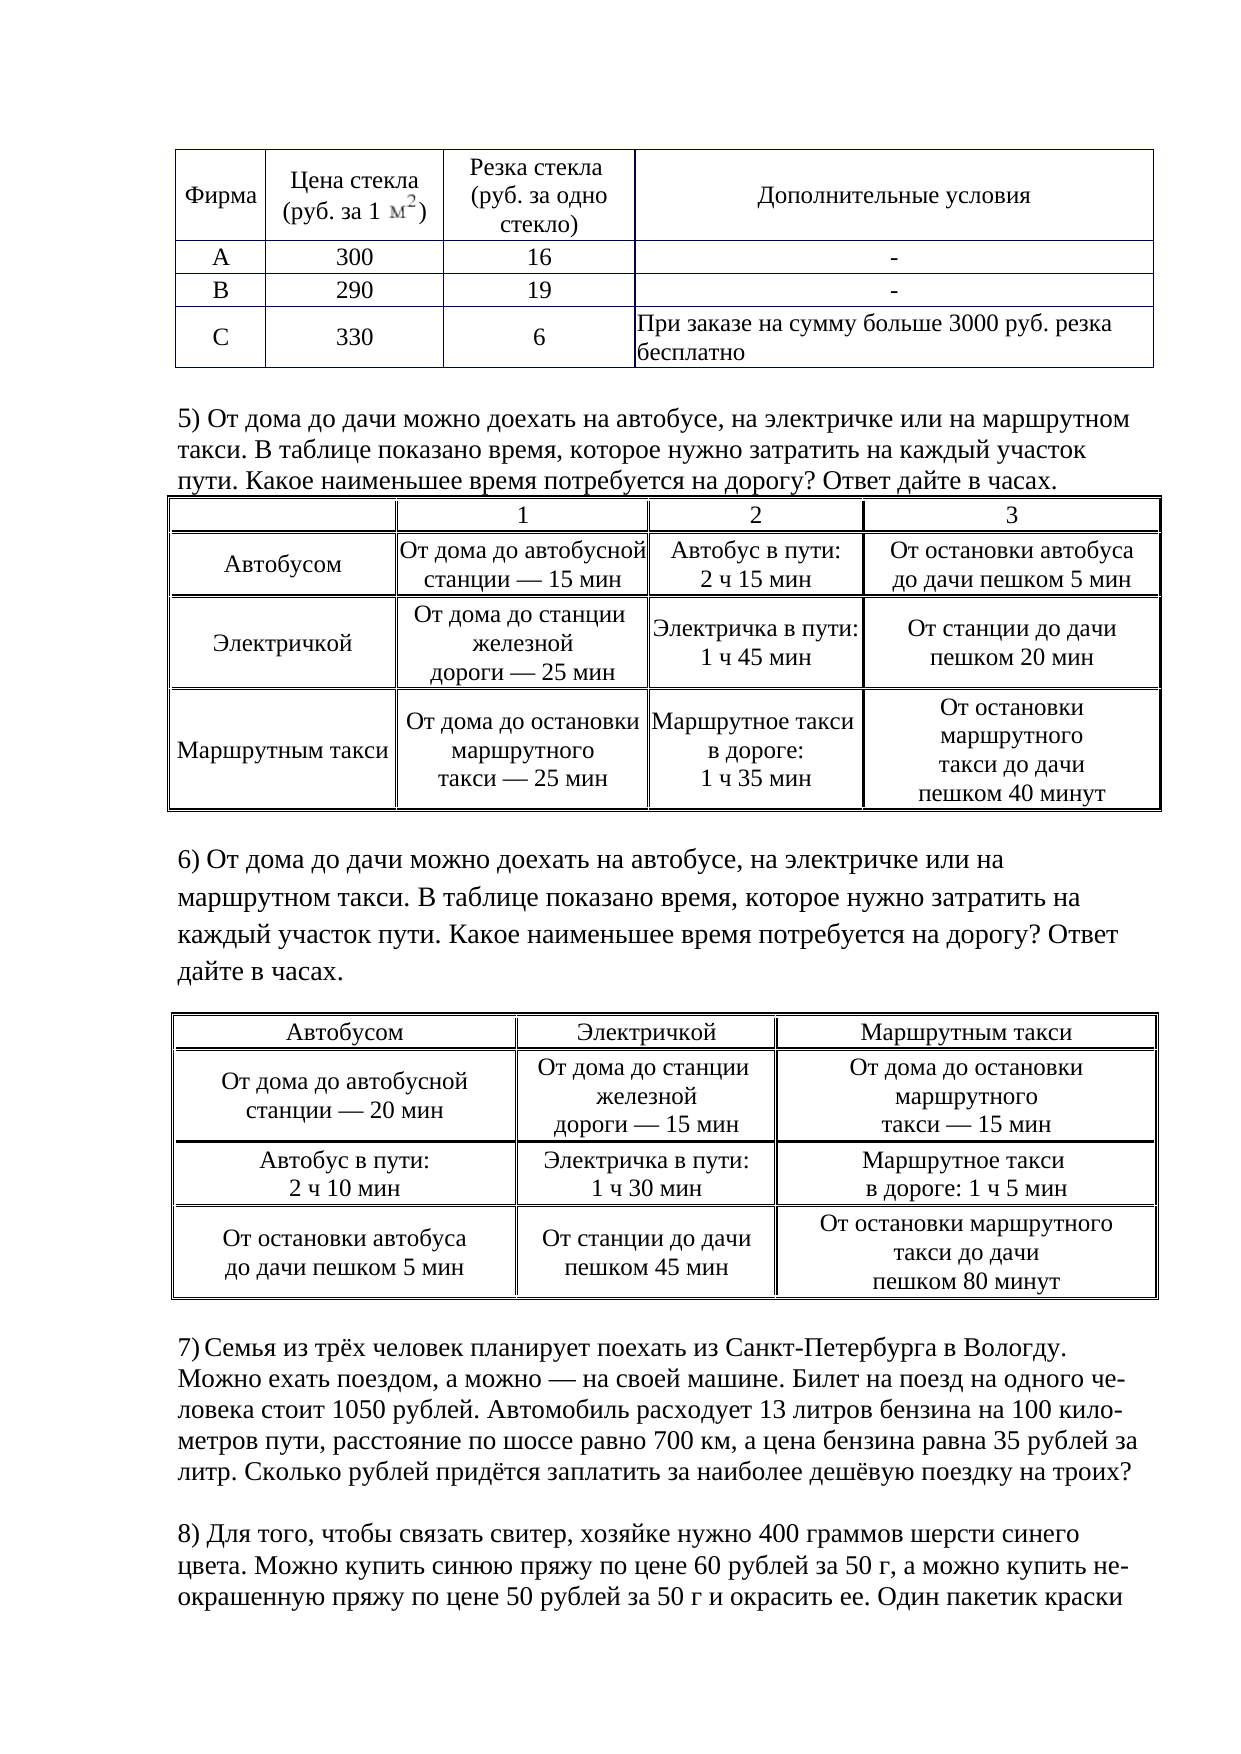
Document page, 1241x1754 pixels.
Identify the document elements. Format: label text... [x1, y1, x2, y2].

table_cell От дома до станции железной дороги — 25 мин [398, 598, 647, 687]
table_cell От дома до автобусной станции — 20 мин [174, 1047, 515, 1140]
text 5) От дома до дачи можно доехать на автобусе, на электричке или на маршрутном такси. В таблице показано время, которое нужно затратить на каждый участок пути. Какое наименьшее время потребуется на дорогу? Ответ дайте в часах. [177, 401, 1152, 495]
table_cell A [176, 241, 265, 273]
table_header 2 [649, 497, 863, 530]
table_cell Электричка в пути: 1 ч 45 мин [650, 598, 862, 687]
picture [386, 193, 419, 220]
table_header Дополнительные условия [636, 150, 1153, 240]
table_header [170, 499, 397, 530]
table_cell Автобус в пути: 2 ч 15 мин [650, 534, 862, 594]
text 6) От дома до дачи можно доехать на автобусе, на электричке или на маршрутном такси. В таблице показано время, которое нужно затратить на каждый участок пути. Какое наименьшее время потребуется на дорогу? Ответ дайте в часах. [177, 843, 1152, 987]
table_cell От дома до остановки маршрутного такси — 15 мин [778, 1047, 1156, 1140]
table_cell 290 [266, 274, 443, 306]
table_cell 300 [266, 241, 443, 273]
table_cell Автобусом [170, 530, 395, 594]
table_cell - [636, 241, 1153, 273]
table_header Маршрутным такси [776, 1016, 1155, 1047]
table_cell Электричка в пути: 1 ч 30 мин [518, 1143, 774, 1204]
table_cell От остановки маршрутного такси до дачи пешком 40 минут [863, 687, 1161, 808]
table_cell Маршрутным такси [168, 687, 397, 808]
table_cell Маршрутное такси в дороге: 1 ч 5 мин [778, 1140, 1155, 1204]
table_cell От остановки автобуса до дачи пешком 5 мин [172, 1204, 517, 1296]
table_cell 19 [444, 274, 634, 306]
table_cell 6 [444, 307, 634, 367]
table_cell 16 [444, 241, 634, 273]
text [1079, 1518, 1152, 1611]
table_cell Электричкой [170, 594, 395, 687]
table_cell 330 [266, 307, 443, 367]
table_cell - [636, 274, 1153, 306]
table_cell При заказе на сумму больше 3000 руб. резка бесплатно [636, 307, 1153, 367]
table_cell От дома до станции железной дороги — 15 мин [518, 1051, 774, 1140]
table_cell Маршрутное такси в дороге: 1 ч 35 мин [649, 690, 863, 808]
table_header Цена стекла (руб. за 1 ) [266, 150, 443, 240]
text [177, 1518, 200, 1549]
table_cell От станции до дачи пешком 45 мин [517, 1204, 776, 1296]
table_cell От станции до дачи пешком 20 мин [865, 594, 1160, 687]
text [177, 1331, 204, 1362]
table_cell От остановки маршрутного такси до дачи пешком 80 минут [776, 1204, 1157, 1296]
table_header 3 [863, 499, 1159, 530]
table_cell C [176, 307, 265, 367]
table_header Автобусом [174, 1016, 517, 1047]
table_cell От остановки автобуса до дачи пешком 5 мин [865, 530, 1160, 594]
table_cell B [176, 274, 265, 306]
table_cell От дома до остановки маршрутного такси — 25 мин [397, 690, 649, 808]
table_cell Автобус в пути: 2 ч 10 мин [174, 1140, 515, 1204]
table_cell От дома до автобусной станции — 15 мин [398, 534, 647, 594]
table_header Электричкой [517, 1014, 776, 1047]
table_header Фирма [176, 150, 265, 240]
table_header Резка стекла (руб. за одно стекло) [444, 150, 634, 240]
table_header 1 [397, 499, 649, 530]
